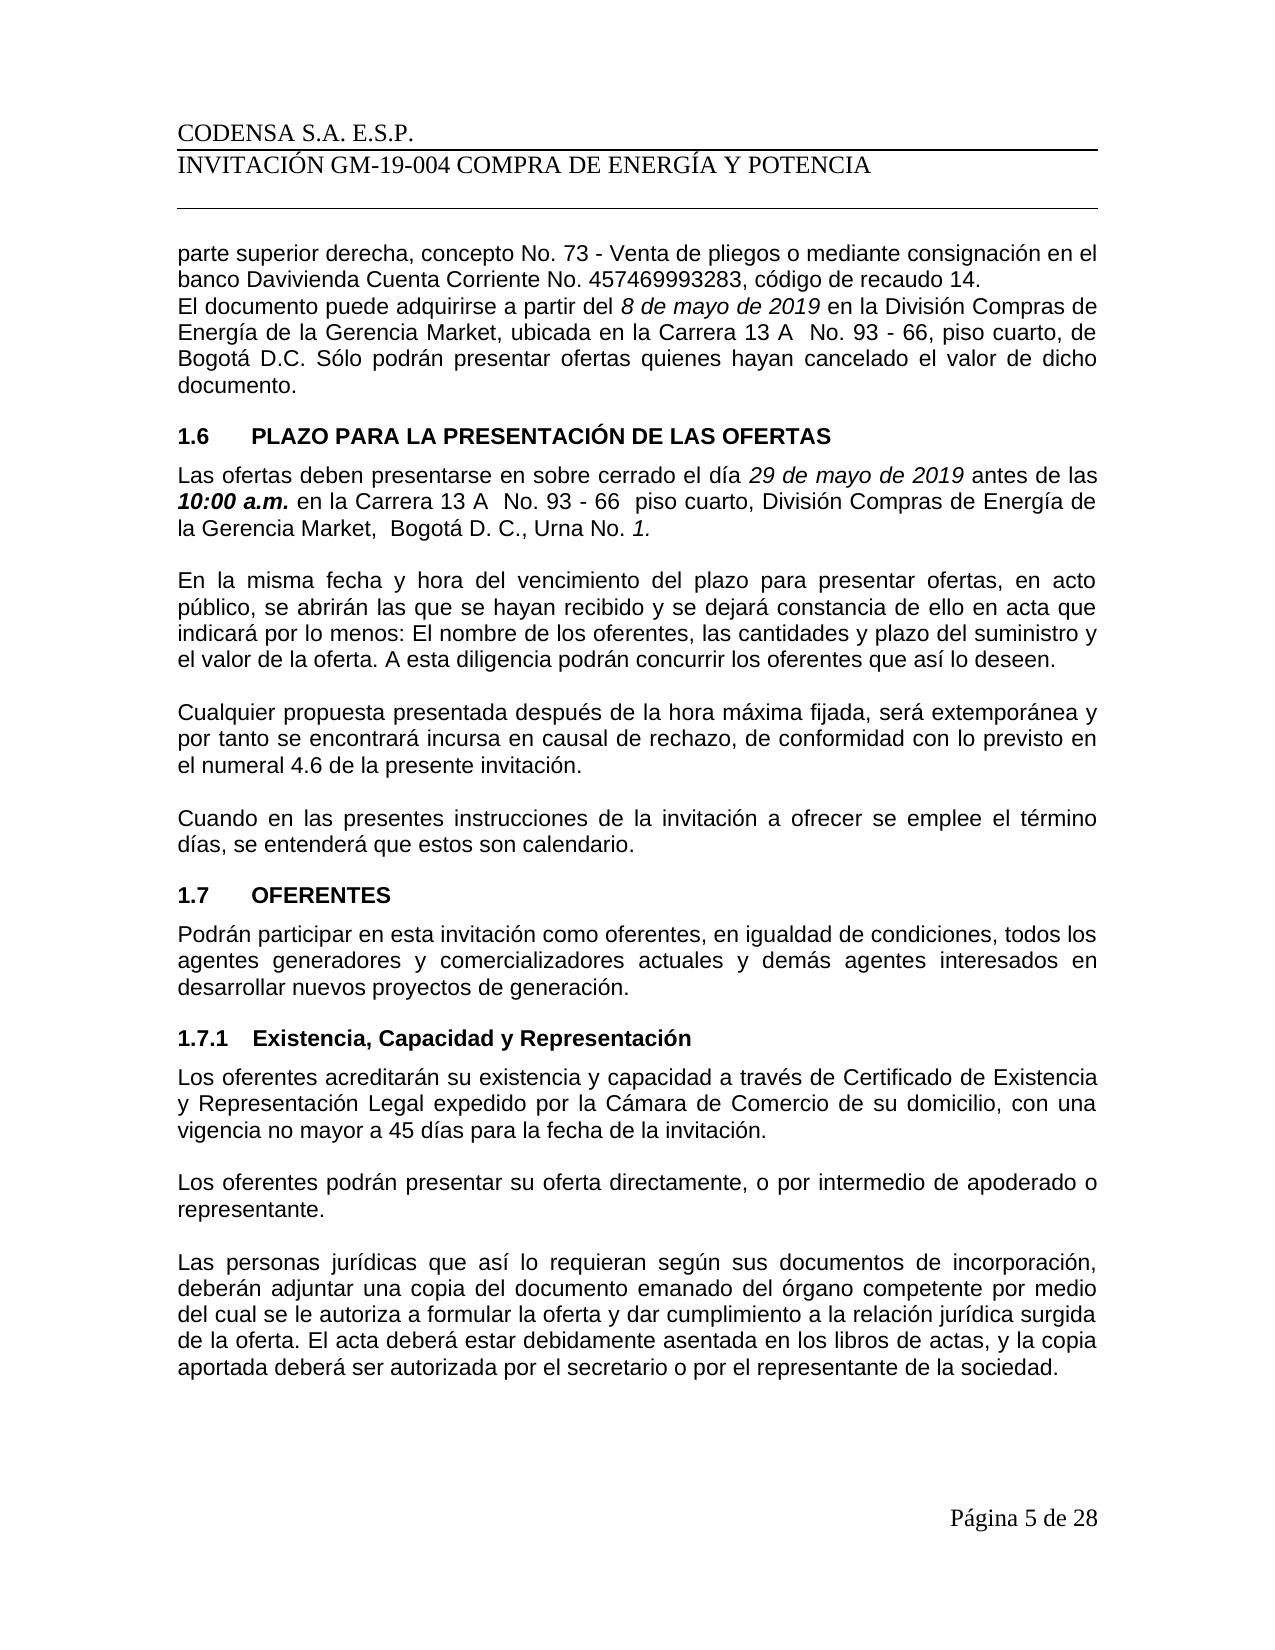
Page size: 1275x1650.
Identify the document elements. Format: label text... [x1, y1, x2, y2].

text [177, 240, 1098, 293]
text Podrán participar en esta invitación como oferentes, en igualdad de condiciones, todos los agentes generadores y comercializadores actuales y demás agentes interesados en desarrollar nuevos proyectos de generación. [177, 921, 1098, 1000]
text Las personas jurídicas que así lo requieran según sus documentos de incorporación, deberán adjuntar una copia del documento emanado del órgano competente por medio del cual se le autoriza a formular la oferta y dar cumplimiento a la relación jurídica surgida de la oferta. El acta deberá estar debidamente asentada en los libros de actas, y la copia aportada deberá ser autorizada por el secretario o por el representante de la sociedad. [177, 1248, 1098, 1380]
text Cualquier propuesta presentada después de la hora máxima fijada, será extemporánea y por tanto se encontrará incursa en causal de rechazo, de conformidad con lo previsto en el numeral 4.6 de la presente invitación. [177, 699, 1098, 778]
text Los oferentes podrán presentar su oferta directamente, o por intermedio de apoderado o representante. [177, 1169, 1098, 1222]
text Los oferentes acreditarán su existencia y capacidad a través de Certificado de Existencia y Representación Legal expedido por la Cámara de Comercio de su domicilio, con una vigencia no mayor a 45 días para la fecha de la invitación. [177, 1064, 1098, 1143]
text En la misma fecha y hora del vencimiento del plazo para presentar ofertas, en acto público, se abrirán las que se hayan recibido y se dejará constancia de ello en acta que indicará por lo menos: El nombre de los oferentes, las cantidades y plazo del suministro y el valor de la oferta. A esta diligencia podrán concurrir los oferentes que así lo deseen. [177, 567, 1098, 673]
subtitle OFERENTES [177, 882, 1098, 908]
subtitle PLAZO PARA LA PRESENTACIÓN DE las ofertas [177, 423, 1098, 449]
subtitle Existencia, Capacidad y Representación [177, 1025, 1098, 1051]
text Cuando en las presentes instrucciones de la invitación a ofrecer se emplee el término días, se entenderá que estos son calendario. [177, 804, 1098, 857]
text Las ofertas deben presentarse en sobre cerrado el día 29 de mayo de 2019 antes de las 10:00 a.m. en la Carrera No. 93 - 66 piso cuarto, División Compras de Energía de la Gerencia Market, Bogotá D. C., Urna No. 1. [177, 462, 1098, 541]
text El documento puede adquirirse a partir del 8 de mayo de 2019 en la División Compras de Energía de la Gerencia Market, ubicada en la Carrera No. 93 - 66, piso cuarto, de Bogotá D.C. Sólo podrán presentar ofertas quienes hayan cancelado el valor de dicho documento. [177, 293, 1098, 398]
